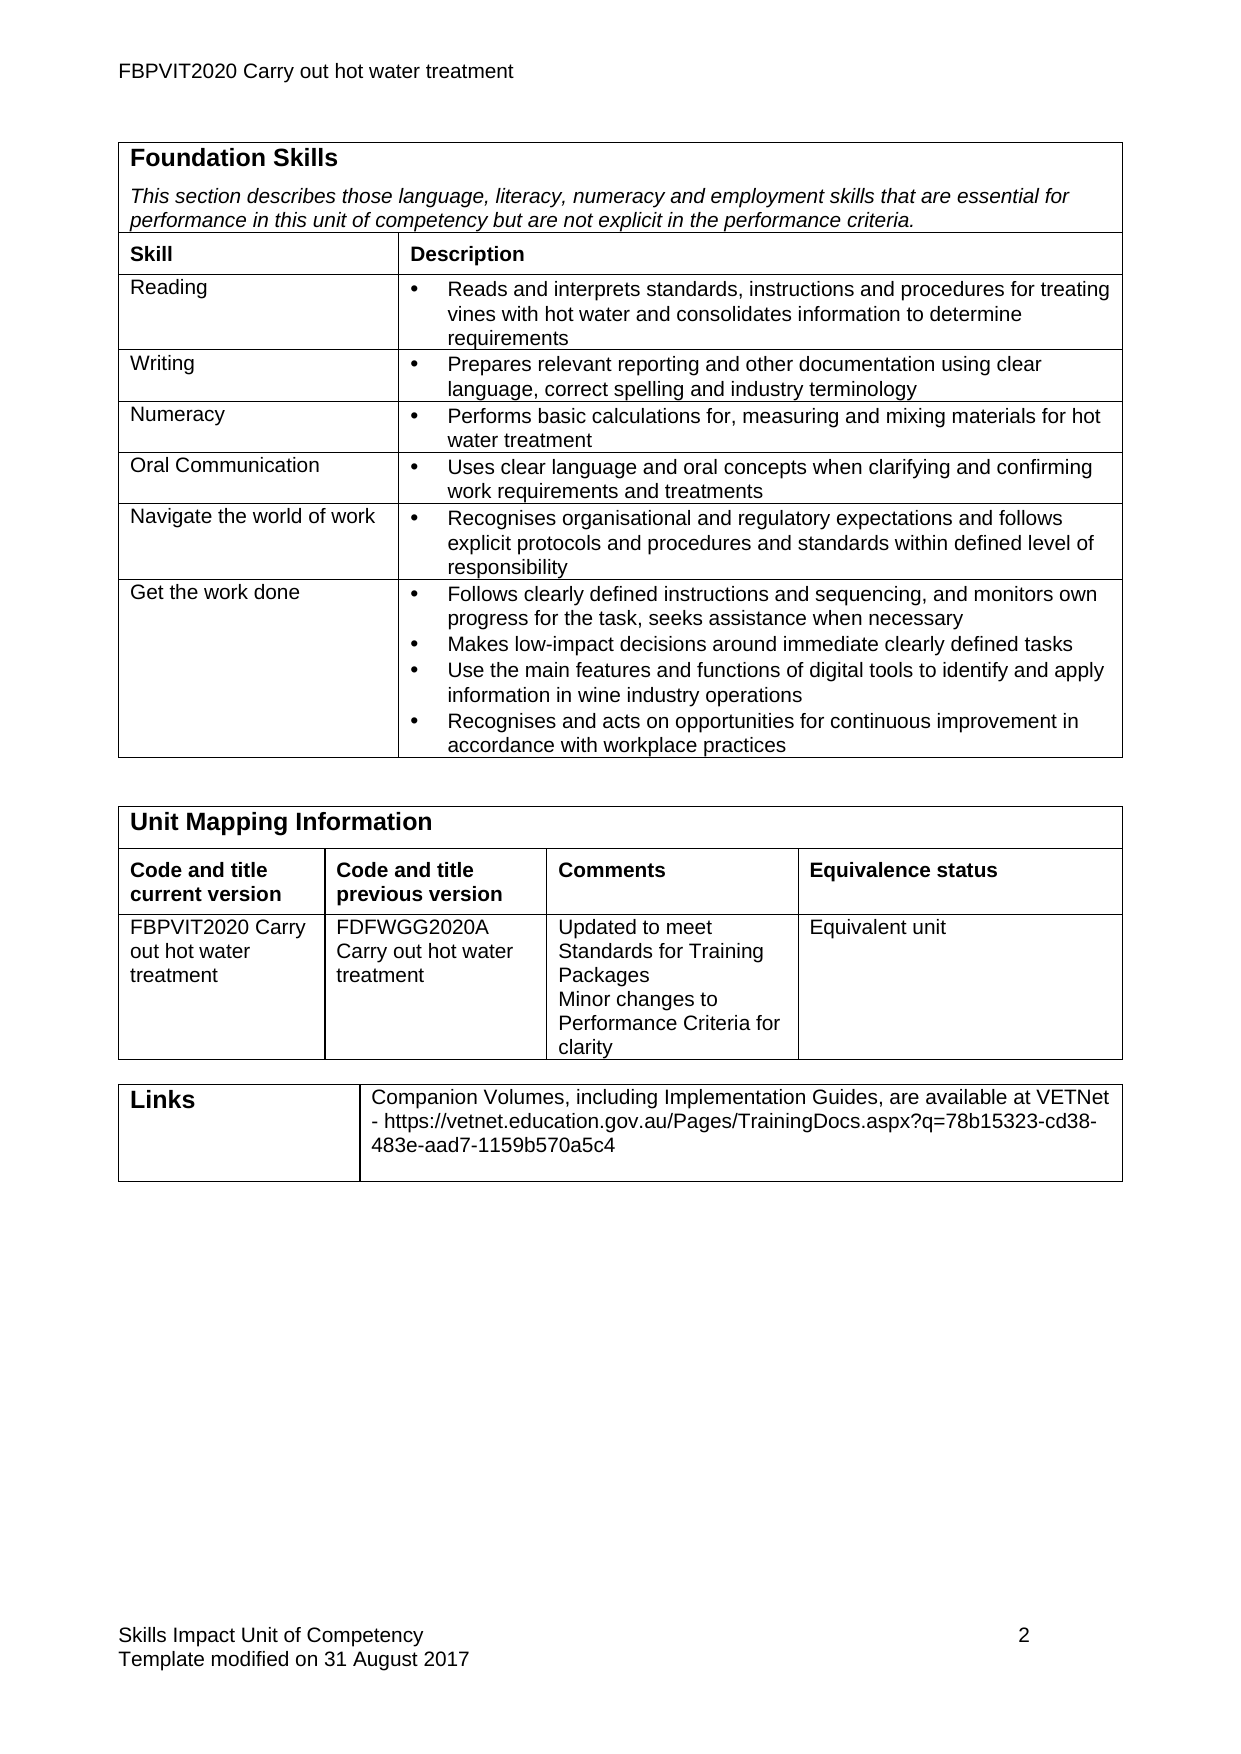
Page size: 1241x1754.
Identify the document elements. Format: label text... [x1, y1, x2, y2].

table_cell Writing [119, 350, 398, 401]
table_cell Recognises organisational and regulatory expectations and follows explicit protocols and procedures and standards within defined level of responsibility [399, 504, 1122, 579]
table_header Links [119, 1085, 359, 1181]
table_cell Comments [547, 849, 798, 914]
table_header Unit Mapping Information [119, 807, 1122, 848]
table_cell Get the work done [119, 580, 398, 757]
table_cell Follows clearly defined instructions and sequencing, and monitors own progress for the task, seeks assistance when necessary Makes low-impact decisions around immediate clearly defined tasks Use the main features and functions of digital tools to identify and apply information in wine industry operations Recognises and acts on opportunities for continuous improvement in accordance with workplace practices [399, 580, 1122, 757]
table_header Companion Volumes, including Implementation Guides, are available at VETNet - https://vetnet.education.gov.au/Pages/TrainingDocs.aspx?q=78b15323-cd38-483e-aad7-1159b570a5c4 [361, 1085, 1122, 1181]
table_cell Uses clear language and oral concepts when clarifying and confirming work requirements and treatments [399, 453, 1122, 503]
table_cell Reads and interprets standards, instructions and procedures for treating vines with hot water and consolidates information to determine requirements [399, 275, 1122, 349]
table_cell Performs basic calculations for, measuring and mixing materials for hot water treatment [399, 402, 1122, 452]
table_cell FBPVIT2020 Carry out hot water treatment [119, 915, 324, 1059]
table_cell Code and title previous version [326, 849, 546, 914]
table_cell Skill [119, 233, 398, 274]
table_cell Equivalent unit [799, 915, 1122, 1059]
table_cell Reading [119, 275, 398, 349]
table_cell Oral Communication [119, 453, 398, 503]
table_cell Description [399, 233, 1122, 274]
table_header Foundation Skills This section describes those language, literacy, numeracy and employment skills that are essential for performance in this unit of competency but are not explicit in the performance criteria. [119, 143, 1122, 232]
table_cell Navigate the world of work [119, 504, 398, 579]
table_cell Equivalence status [799, 849, 1122, 914]
table_cell Code and title current version [119, 849, 324, 914]
table_cell Updated to meet Standards for Training Packages Minor changes to Performance Criteria for clarity [547, 915, 798, 1059]
table_cell Prepares relevant reporting and other documentation using clear language, correct spelling and industry terminology [399, 350, 1122, 401]
table_cell Numeracy [119, 402, 398, 452]
table_cell FDFWGG2020A Carry out hot water treatment [326, 915, 546, 1059]
